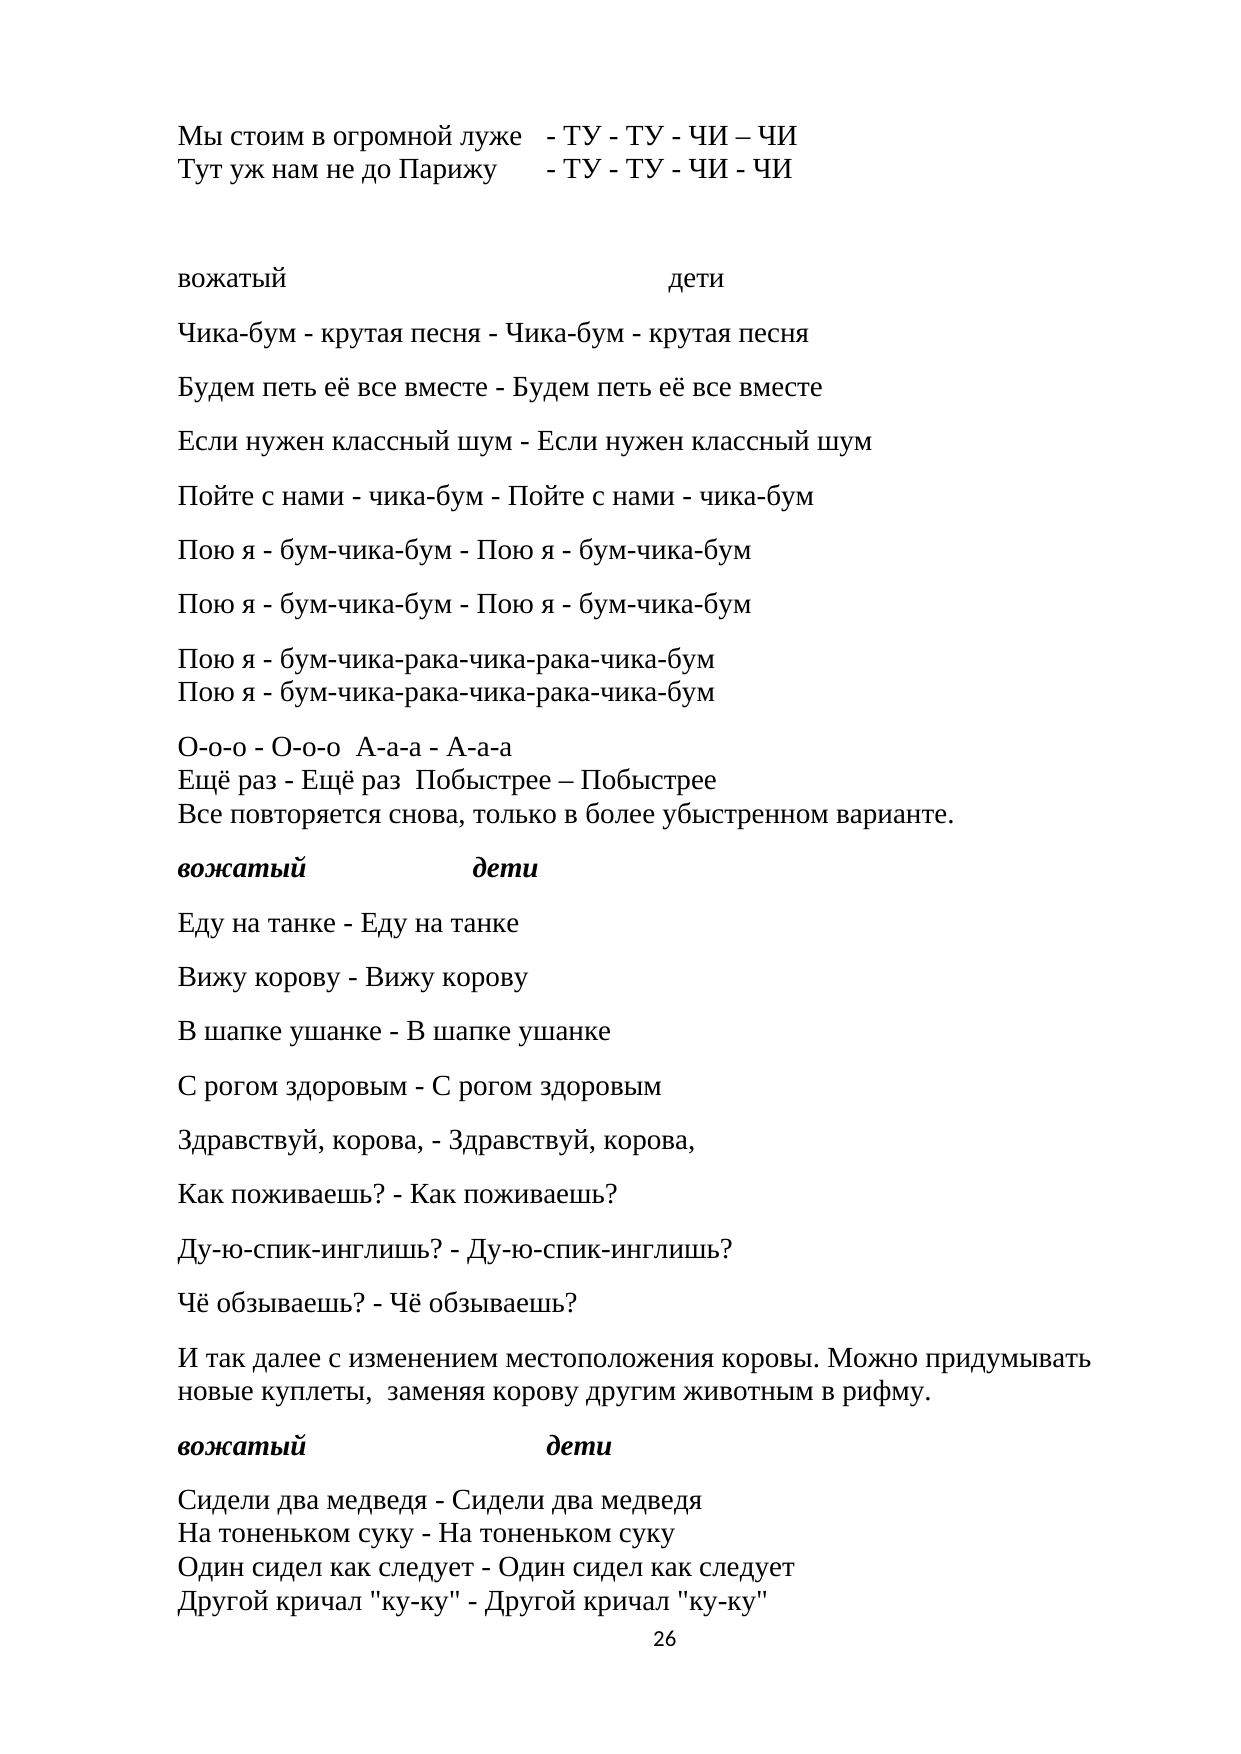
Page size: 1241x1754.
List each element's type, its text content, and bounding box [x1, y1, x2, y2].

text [177, 118, 1152, 185]
text Если нужен классный шум - Если нужен классный шум [177, 423, 1152, 457]
text С рогом здоровым - С рогом здоровым [177, 1068, 1152, 1101]
text Еду на танке - Еду на танке [177, 905, 1152, 938]
text Чика-бум - крутая песня - Чика-бум - крутая песня [177, 315, 1152, 348]
text вожатый дети [177, 1428, 1152, 1461]
text Здравствуй, корова, - Здравствуй, корова, [177, 1122, 1152, 1156]
text Будем петь её все вместе - Будем петь её все вместе [177, 369, 1152, 403]
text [177, 1482, 1152, 1616]
text Ду-ю-спик-инглишь? - Ду-ю-спик-инглишь? [177, 1231, 1152, 1264]
text Пою я - бум-чика-бум - Пою я - бум-чика-бум [177, 532, 1152, 566]
text Пойте с нами - чика-бум - Пойте с нами - чика-бум [177, 478, 1152, 511]
text Вижу корову - Вижу корову [177, 959, 1152, 993]
text В шапке ушанке - В шапке ушанке [177, 1013, 1152, 1047]
text Пою я - бум-чика-рака-чика-рака-чика-бум Пою я - бум-чика-рака-чика-рака-чика-бум [177, 641, 1152, 708]
text вожатый дети [177, 850, 1152, 884]
text Как поживаешь? - Как поживаешь? [177, 1177, 1152, 1210]
text вожатый дети [177, 260, 1152, 294]
text И так далее с изменением местоположения коровы. Можно придумывать новые куплеты, заменяя корову другим животным в рифму. [177, 1340, 1152, 1407]
text Пою я - бум-чика-бум - Пою я - бум-чика-бум [177, 587, 1152, 620]
text Чё обзываешь? - Чё обзываешь? [177, 1285, 1152, 1319]
text О-о-о - О-о-о А-а-а - А-а-а Ещё раз - Ещё раз Побыстрее – Побыстрее Все повторяется снова, только в более убыстренном варианте. [177, 729, 1152, 829]
